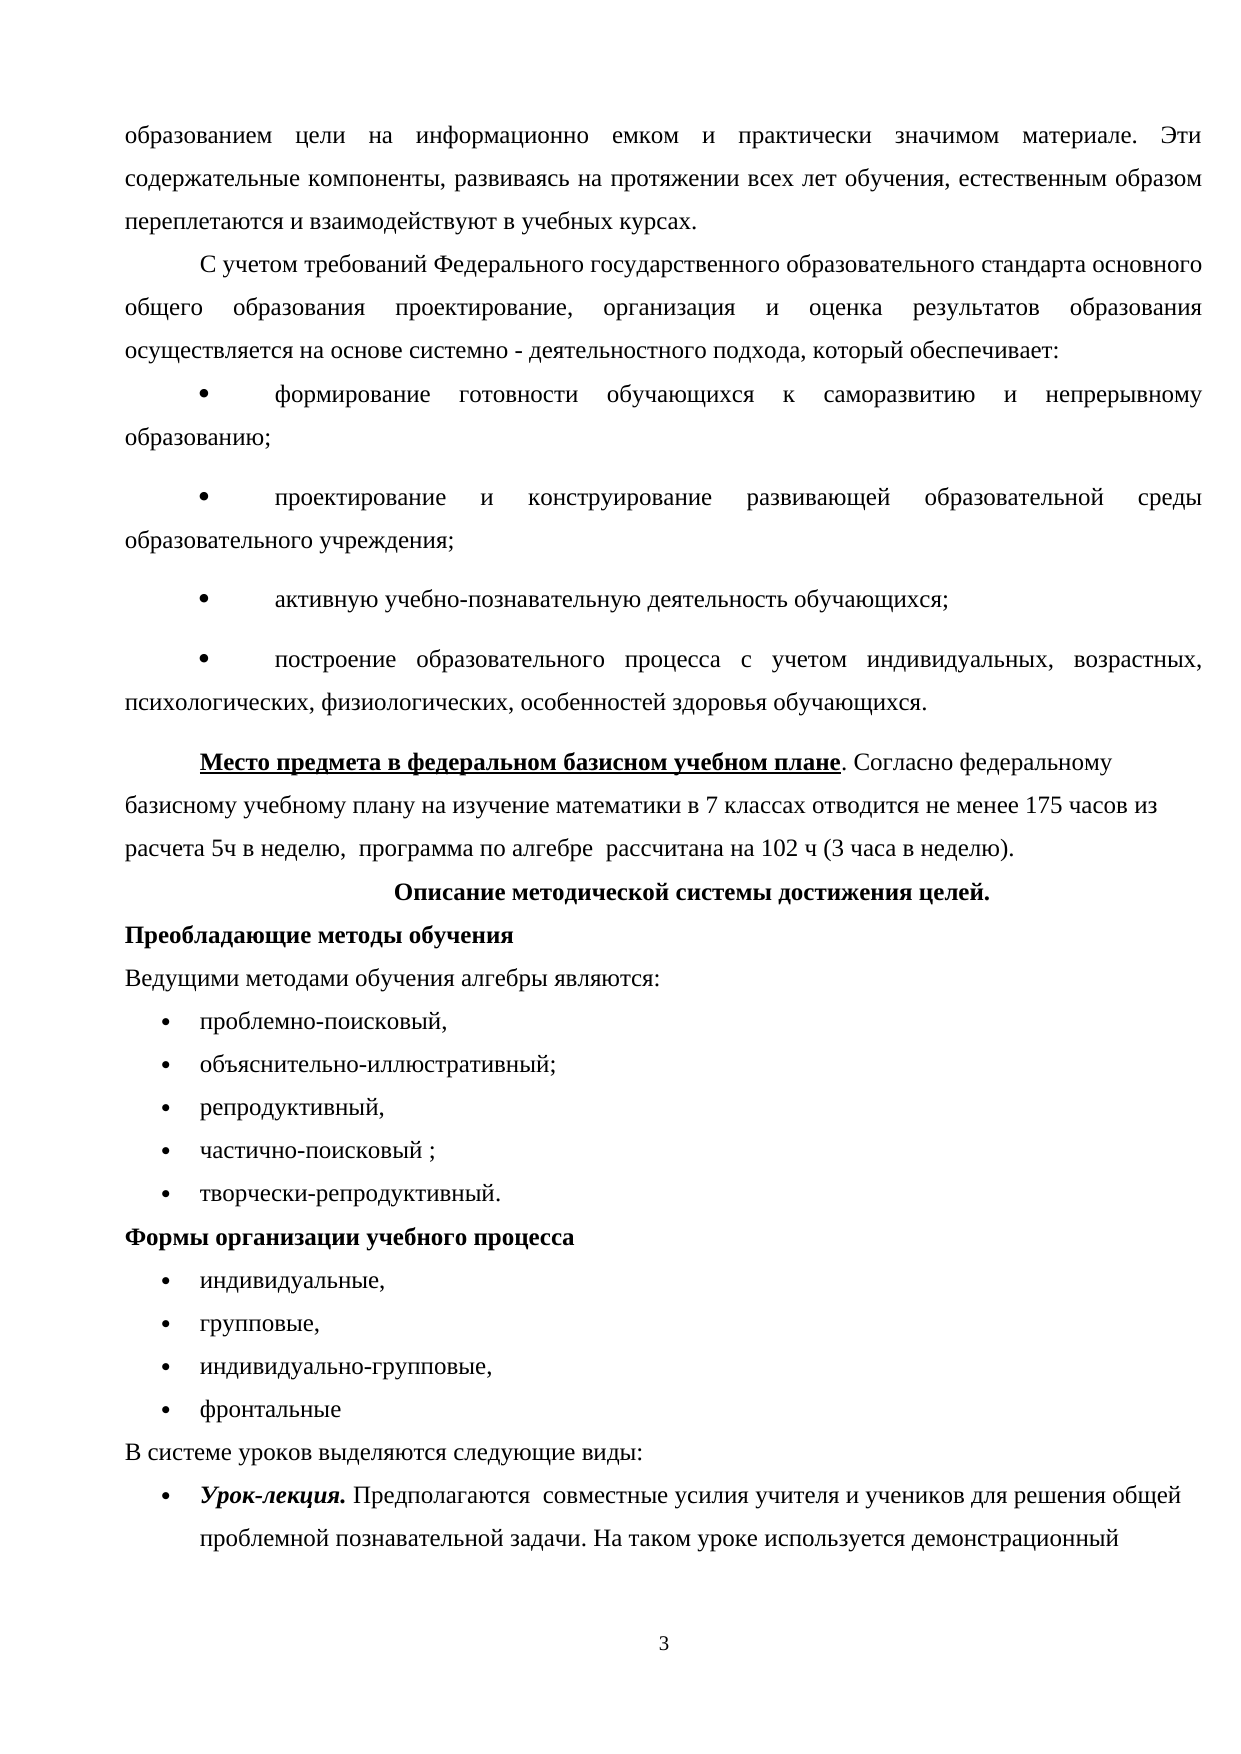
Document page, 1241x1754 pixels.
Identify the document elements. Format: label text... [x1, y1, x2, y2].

list проектирование и конструирование развивающей образовательной среды образовательного учреждения; [124, 482, 1203, 553]
list индивидуальные, [162, 1265, 1203, 1293]
list индивидуально-групповые, [162, 1351, 1203, 1380]
list творчески-репродуктивный. [162, 1178, 1203, 1207]
list активную учебно-познавательную деятельность обучающихся; [124, 584, 1203, 613]
list групповые, [162, 1308, 1203, 1337]
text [124, 120, 1203, 235]
list формирование готовности обучающихся к саморазвитию и непрерывному образованию; [124, 379, 1203, 451]
list частично-поисковый ; [162, 1135, 1203, 1164]
list фронтальные [162, 1394, 1203, 1423]
list проблемно-поисковый, [162, 1006, 1203, 1035]
text Место предмета в федеральном базисном учебном плане. Согласно федеральному базисному учебному плану на изучение математики в 7 классах отводится не менее 175 часов из расчета 5ч в неделю, программа по алгебре рассчитана на 102 ч (3 часа в неделю). [124, 747, 1203, 862]
list построение образовательного процесса с учетом индивидуальных, возрастных, психологических, физиологических, особенностей здоровья обучающихся. [124, 644, 1203, 716]
text Формы организации учебного процесса [124, 1222, 1203, 1250]
list репродуктивный, [162, 1092, 1203, 1121]
text Ведущими методами обучения алгебры являются: [124, 963, 1203, 992]
text С учетом требований Федерального государственного образовательного стандарта основного общего образования проектирование, организация и оценка результатов образования осуществляется на основе системно - деятельностного подхода, который обеспечивает: [124, 249, 1203, 364]
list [162, 1480, 1203, 1552]
list объяснительно-иллюстративный; [162, 1049, 1203, 1078]
text Преобладающие методы обучения [124, 920, 1203, 948]
text Описание методической системы достижения целей. [124, 877, 1203, 905]
text В системе уроков выделяются следующие виды: [124, 1437, 1203, 1466]
